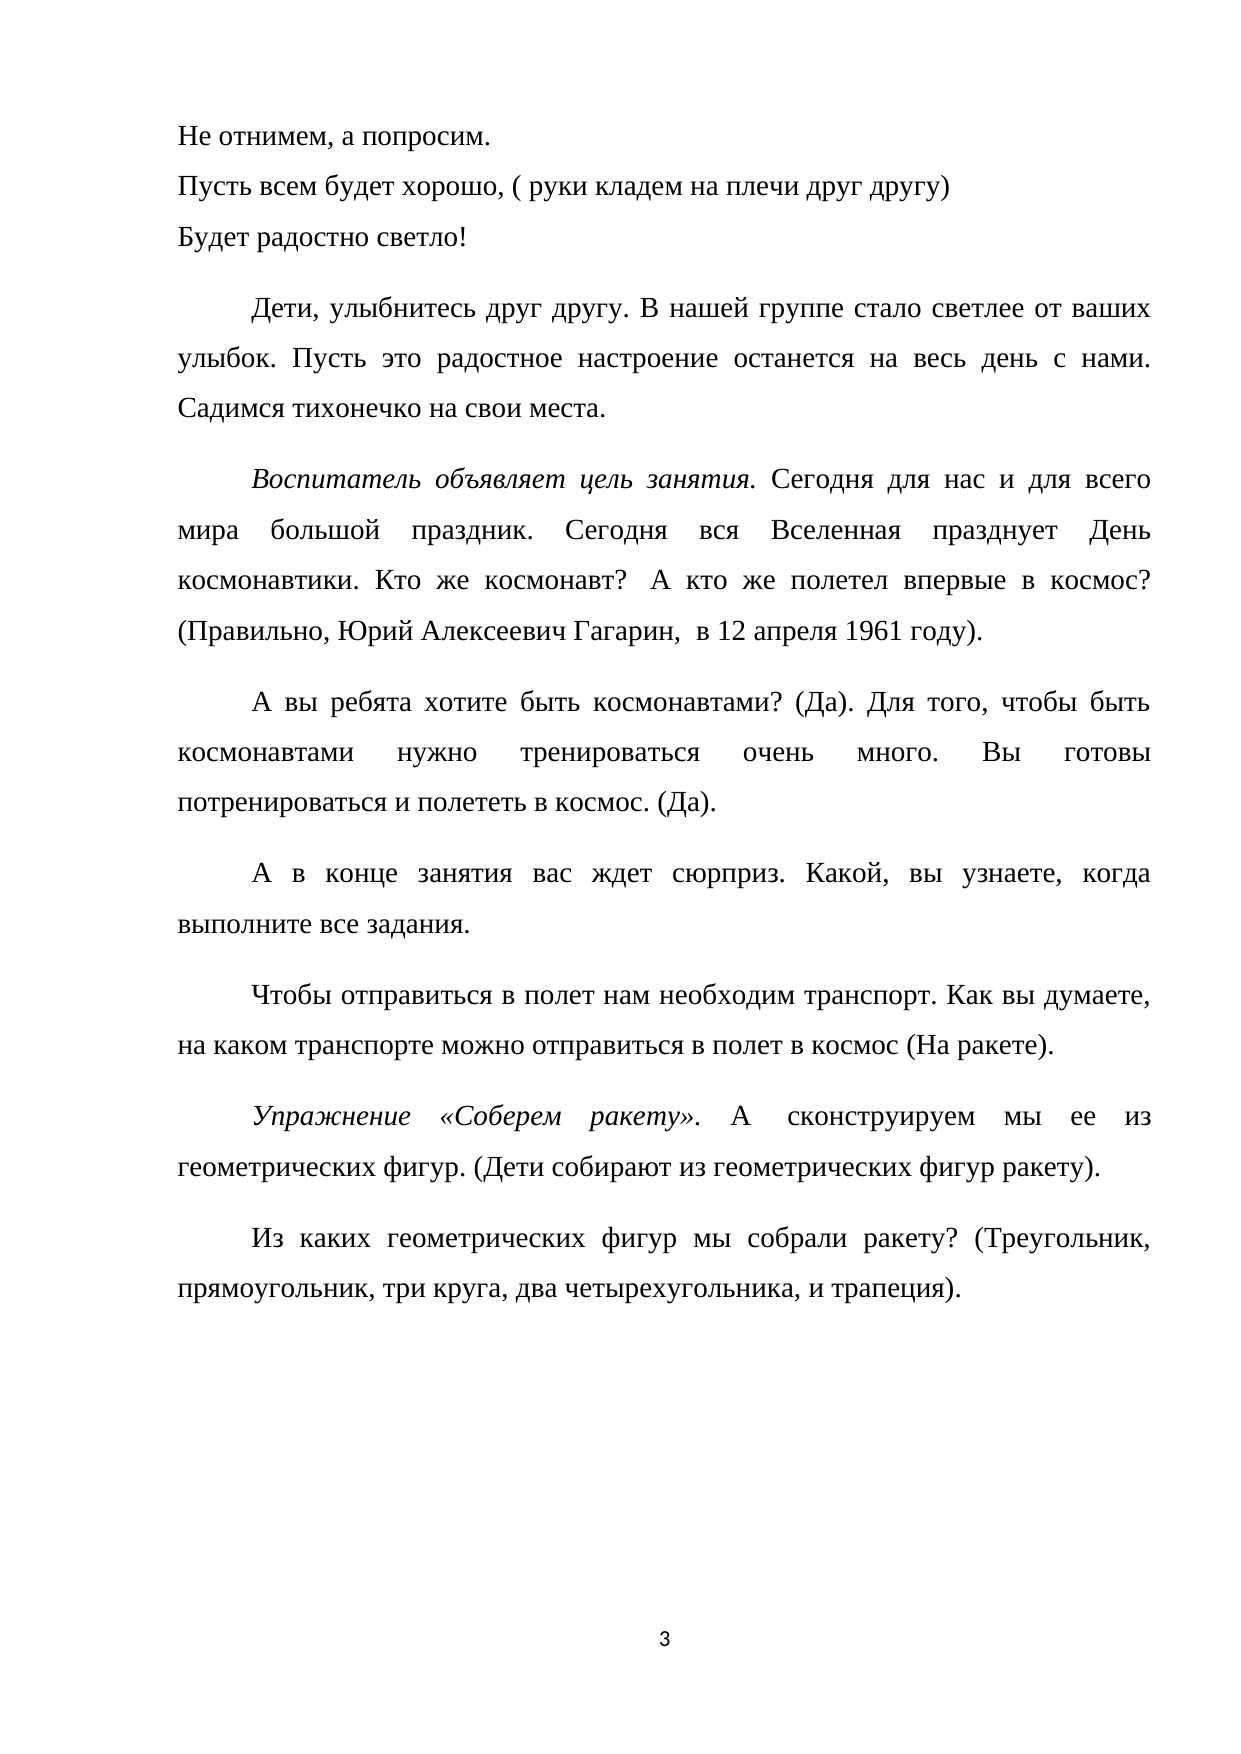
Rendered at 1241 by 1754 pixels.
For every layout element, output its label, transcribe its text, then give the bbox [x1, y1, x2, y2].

text Чтобы отправиться в полет нам необходим транспорт. Как вы думаете, на каком транспорте можно отправиться в полет в космос (На ракете). [177, 977, 1152, 1061]
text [177, 118, 1152, 252]
text А вы ребята хотите быть космонавтами? (Да). Для того, чтобы быть космонавтами нужно тренироваться очень много. Вы готовы потренироваться и полететь в космос. (Да). [177, 684, 1152, 818]
text А в конце занятия вас ждет сюрприз. Какой, вы узнаете, когда выполните все задания. [177, 856, 1152, 939]
text Упражнение «Соберем ракету». А сконструируем мы ее из геометрических фигур. (Дети собирают из геометрических фигур ракету). [177, 1098, 1152, 1182]
text Дети, улыбнитесь друг другу. В нашей группе стало светлее от ваших улыбок. Пусть это радостное настроение останется на весь день с нами. Садимся тихонечко на свои места. [177, 290, 1152, 424]
text Воспитатель объявляет цель занятия. Сегодня для нас и для всего мира большой праздник. Сегодня вся Вселенная празднует День космонавтики. Кто же космонавт? А кто же полетел впервые в космос? (Правильно, Юрий Алексеевич Гагарин, в 12 апреля 1961 году). [177, 462, 1152, 646]
text Из каких геометрических фигур мы собрали ракету? (Треугольник, прямоугольник, три круга, два четырехугольника, и трапеция). [177, 1220, 1152, 1304]
